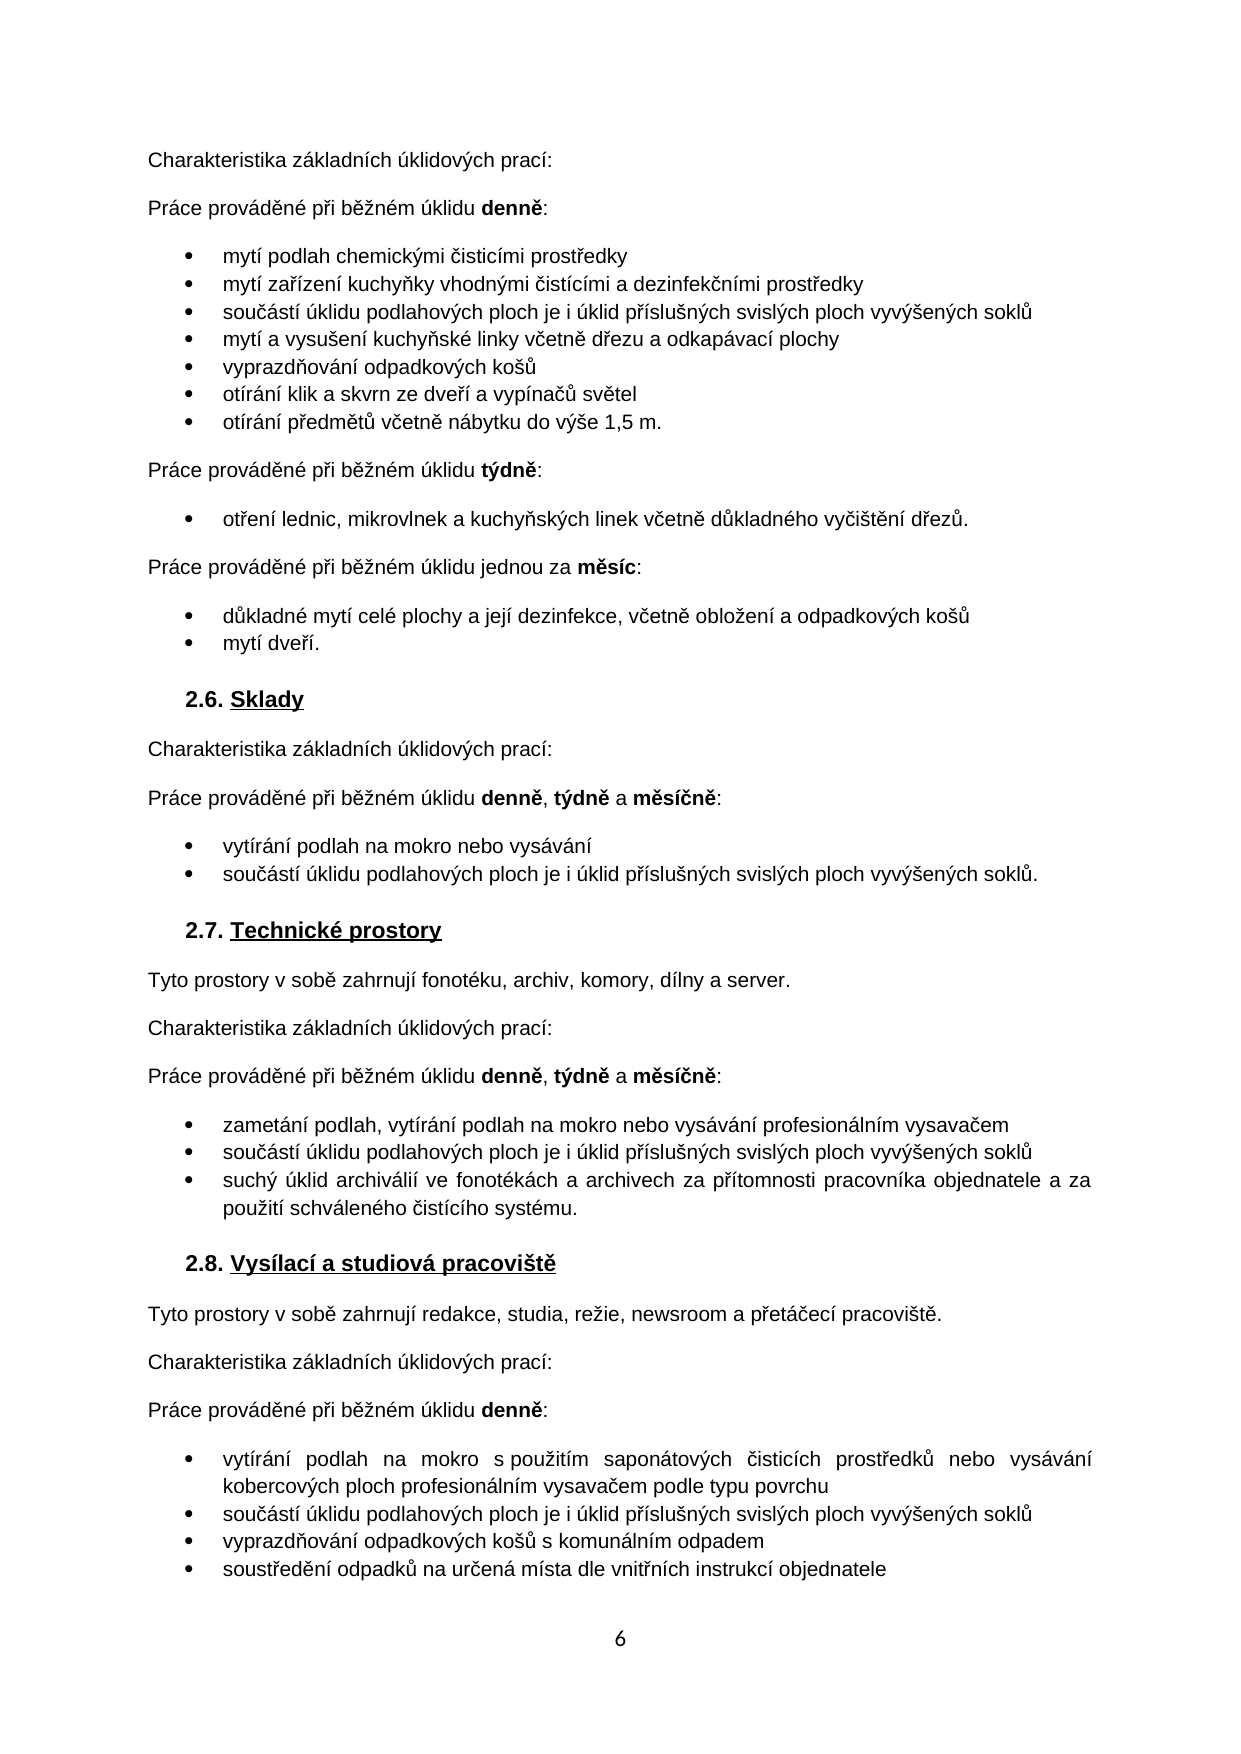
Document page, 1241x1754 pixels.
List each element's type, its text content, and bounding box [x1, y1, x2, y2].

text Tyto prostory v sobě zahrnují fonotéku, archiv, komory, dílny a server. [148, 968, 1093, 992]
text Práce prováděné při běžném úklidu jednou za měsíc: [148, 555, 1093, 579]
list otírání předmětů včetně nábytku do výše 1,5 m. [185, 410, 1093, 434]
list vytírání podlah na mokro nebo vysávání [185, 834, 1093, 858]
list mytí a vysušení kuchyňské linky včetně dřezu a odkapávací plochy [185, 327, 1093, 351]
list mytí dveří. [185, 631, 1093, 655]
list Sklady [185, 686, 1093, 712]
list mytí zařízení kuchyňky vhodnými čistícími a dezinfekčními prostředky [185, 272, 1093, 296]
text Charakteristika základních úklidových prací: [148, 148, 1093, 172]
text Charakteristika základních úklidových prací: [148, 1016, 1093, 1040]
list otření lednic, mikrovlnek a kuchyňských linek včetně důkladného vyčištění dřezů. [185, 507, 1093, 531]
list součástí úklidu podlahových ploch je i úklid příslušných svislých ploch vyvýšených soklů [185, 299, 1093, 323]
text Práce prováděné při běžném úklidu denně: [148, 1398, 1093, 1422]
text Práce prováděné při běžném úklidu denně, týdně a měsíčně: [148, 1064, 1093, 1088]
list Vysílací a studiová pracoviště [185, 1250, 1093, 1277]
list důkladné mytí celé plochy a její dezinfekce, včetně obložení a odpadkových košů [185, 603, 1093, 627]
list součástí úklidu podlahových ploch je i úklid příslušných svislých ploch vyvýšených soklů [185, 1502, 1093, 1526]
text Práce prováděné při běžném úklidu denně: [148, 196, 1093, 220]
list soustředění odpadků na určená místa dle vnitřních instrukcí objednatele [185, 1557, 1093, 1581]
text Tyto prostory v sobě zahrnují redakce, studia, režie, newsroom a přetáčecí pracoviště. [148, 1301, 1093, 1325]
list součástí úklidu podlahových ploch je i úklid příslušných svislých ploch vyvýšených soklů [185, 1140, 1093, 1164]
text Práce prováděné při běžném úklidu týdně: [148, 458, 1093, 482]
list součástí úklidu podlahových ploch je i úklid příslušných svislých ploch vyvýšených soklů. [185, 861, 1093, 886]
list vyprazdňování odpadkových košů s komunálním odpadem [185, 1529, 1093, 1553]
list vytírání podlah na mokro s použitím saponátových čisticích prostředků nebo vysávání kobercových ploch profesionálním vysavačem podle typu povrchu [185, 1446, 1093, 1498]
list zametání podlah, vytírání podlah na mokro nebo vysávání profesionálním vysavačem [185, 1113, 1093, 1137]
list otírání klik a skvrn ze dveří a vypínačů světel [185, 382, 1093, 406]
list mytí podlah chemickými čisticími prostředky [185, 244, 1093, 268]
list Technické prostory [185, 917, 1093, 943]
text Charakteristika základních úklidových prací: [148, 1350, 1093, 1374]
list vyprazdňování odpadkových košů [185, 355, 1093, 379]
text Charakteristika základních úklidových prací: [148, 737, 1093, 761]
text Práce prováděné při běžném úklidu denně, týdně a měsíčně: [148, 786, 1093, 809]
list suchý úklid archiválií ve fonotékách a archivech za přítomnosti pracovníka objednatele a za použití schváleného čistícího systému. [185, 1168, 1093, 1219]
